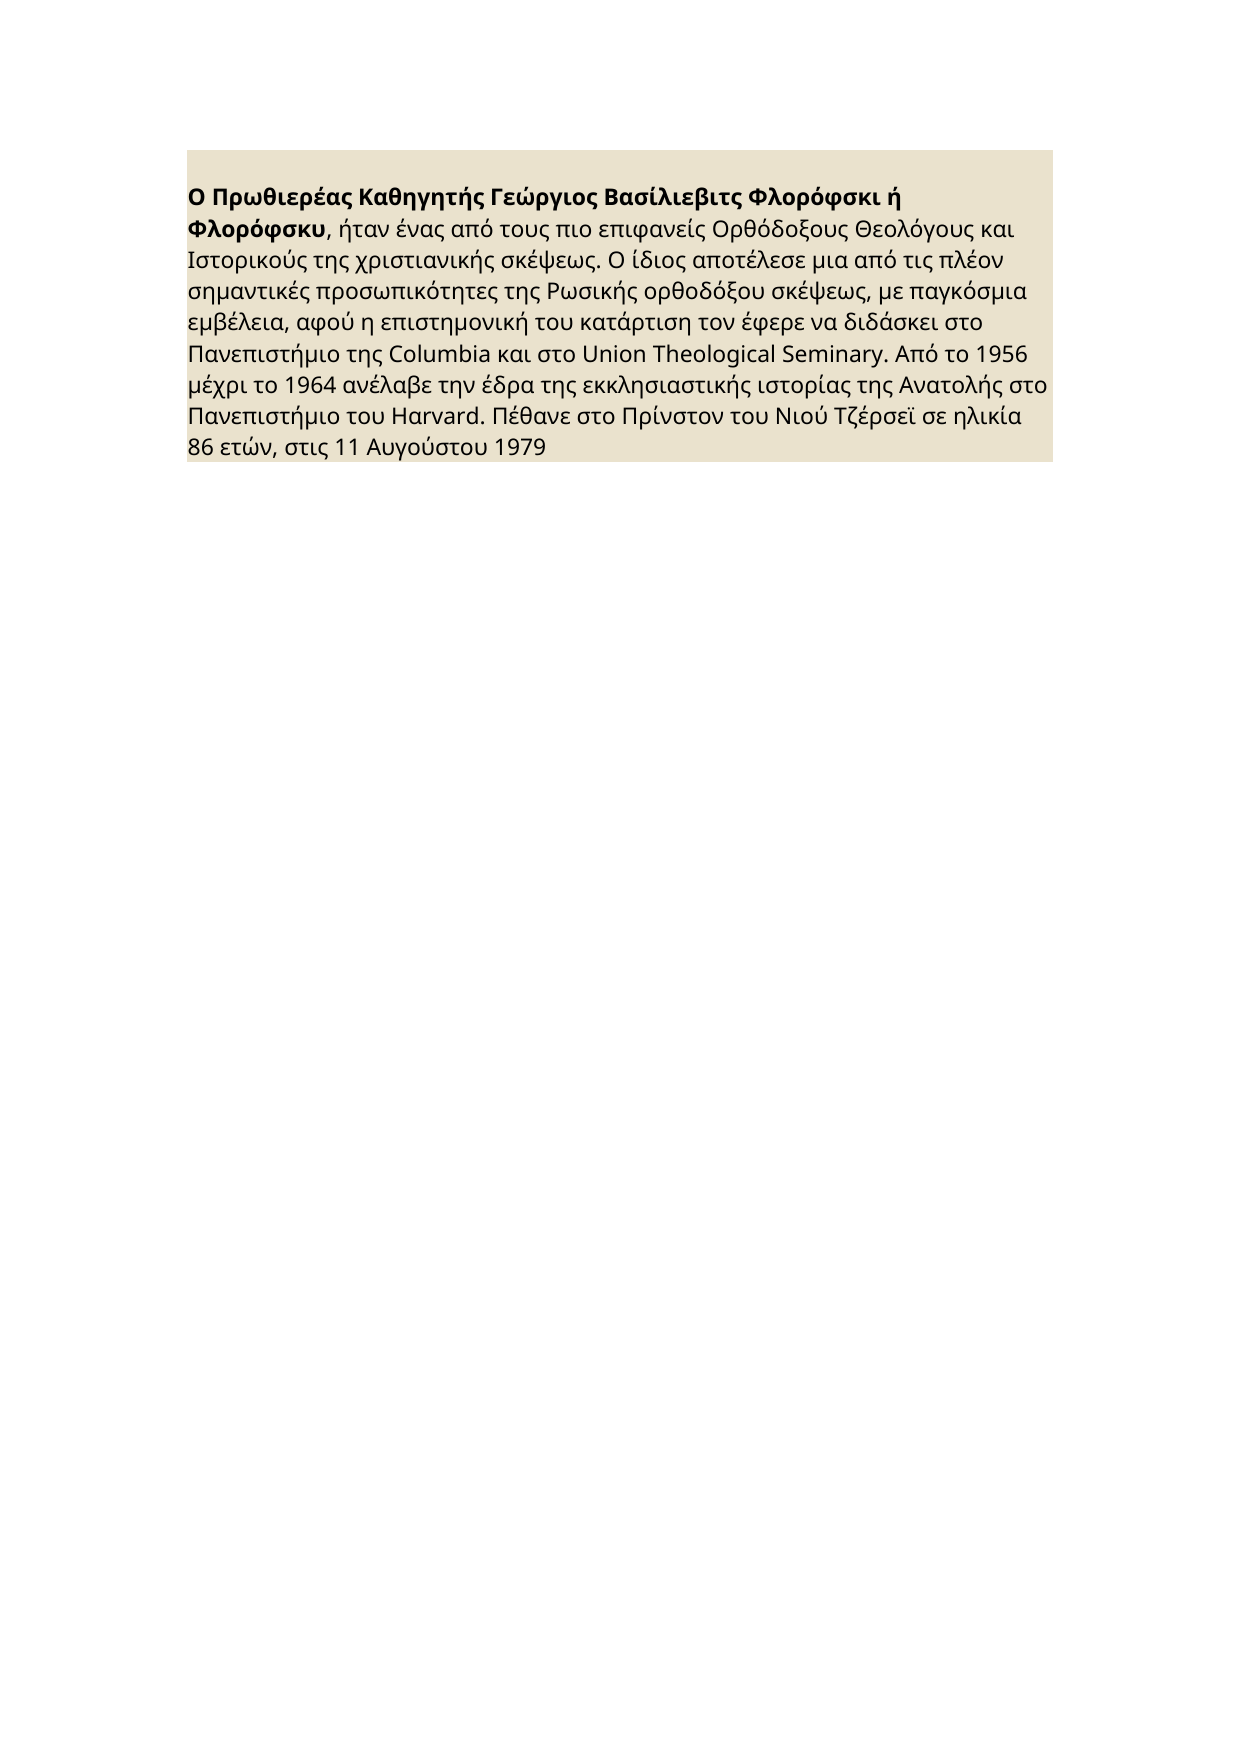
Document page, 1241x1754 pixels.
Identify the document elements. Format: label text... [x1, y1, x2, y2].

text Ο Πρωθιερέας Καθηγητής Γεώργιος Βασίλιεβιτς Φλορόφσκι ή Φλορόφσκυ, ήταν ένας από τους πιο επιφανείς Ορθόδοξους Θεολόγους και Ιστορικούς της χριστιανικής σκέψεως. Ο ίδιος αποτέλεσε μια από τις πλέον σημαντικές προσωπικότητες της Ρωσικής ορθοδόξου σκέψεως, με παγκόσμια εμβέλεια, αφού η επιστημονική του κατάρτιση τον έφερε να διδάσκει στο Πανεπιστήμιο της Columbia και στο Union Theological Seminary. Από το 1956 μέχρι το 1964 ανέλαβε την έδρα της εκκλησιαστικής ιστορίας της Ανατολής στο Πανεπιστήμιο του Ηαrvard. Πέθανε στο Πρίνστον του Νιού Τζέρσεϊ σε ηλικία 86 ετών, στις 11 Αυγούστου 1979 [187, 150, 1053, 462]
